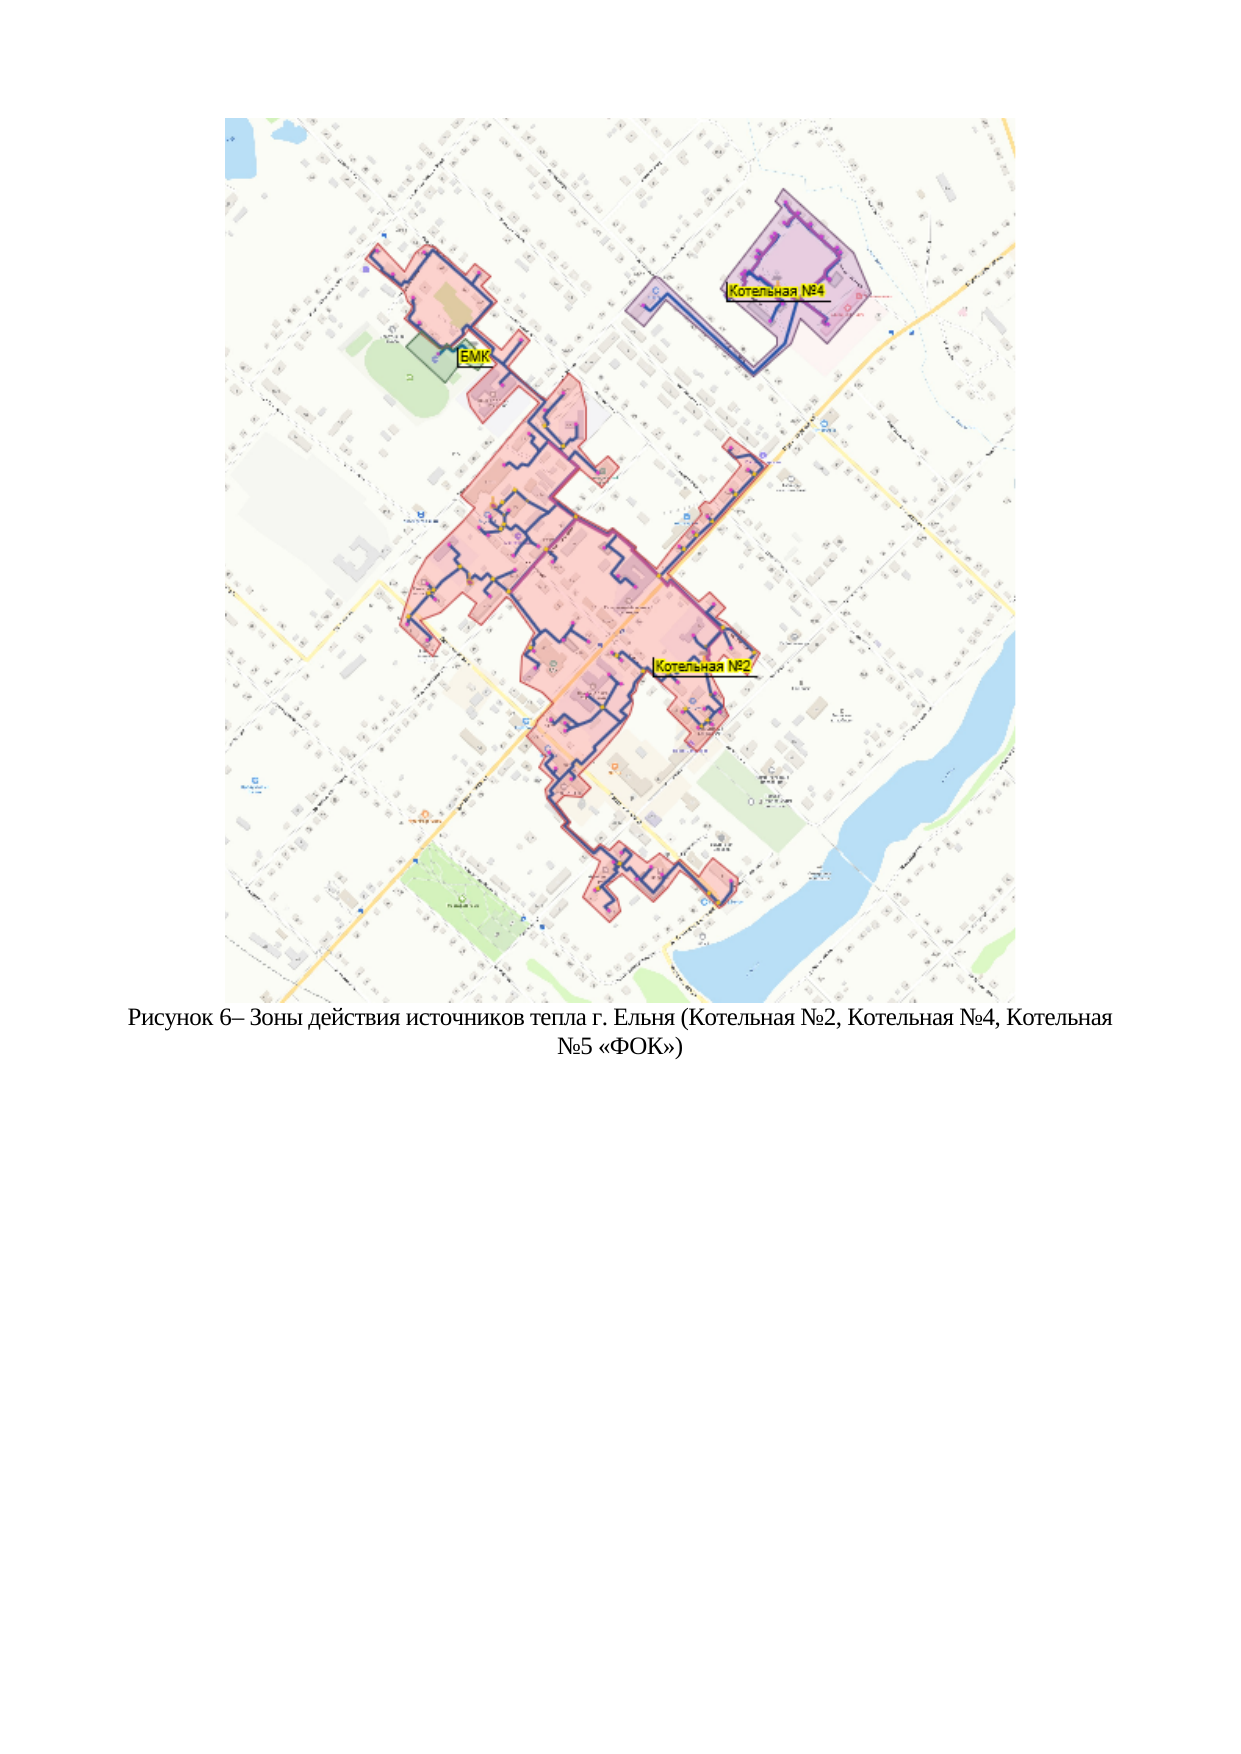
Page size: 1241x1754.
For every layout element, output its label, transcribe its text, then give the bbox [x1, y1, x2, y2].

text Рисунок 6– Зоны действия источников тепла г. Ельня (Котельная №2, Котельная №4, Котельная №5 «ФОК») [118, 1002, 1122, 1060]
picture [225, 118, 1016, 1003]
